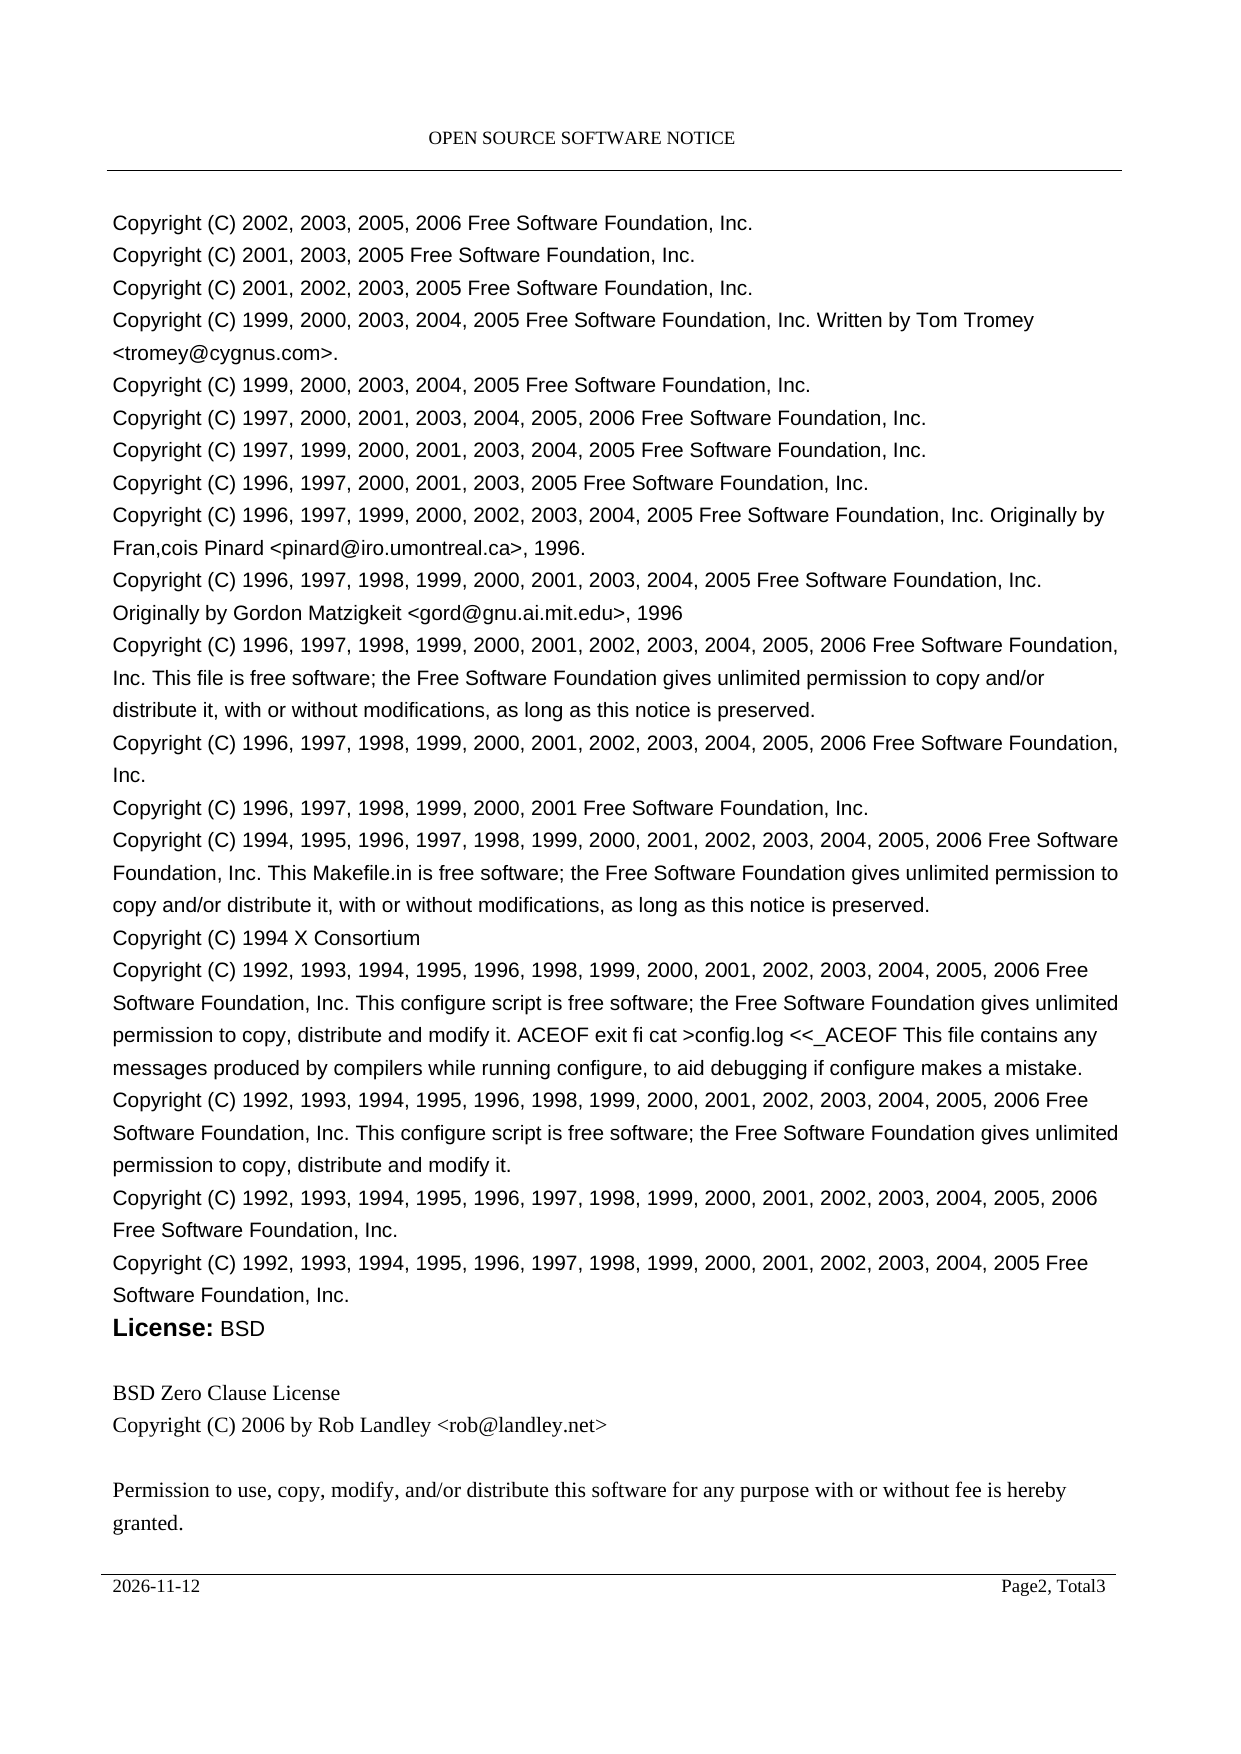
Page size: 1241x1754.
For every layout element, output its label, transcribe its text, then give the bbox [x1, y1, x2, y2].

text Copyright (C) 2001, 2002, 2003, 2005 Free Software Foundation, Inc. [112, 271, 1128, 304]
text Copyright (C) 1999, 2000, 2003, 2004, 2005 Free Software Foundation, Inc. Written by Tom Tromey <tromey@cygnus.com>. [112, 304, 1128, 369]
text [112, 1311, 1128, 1539]
text Copyright (C) 2001, 2003, 2005 Free Software Foundation, Inc. [112, 239, 1128, 271]
text Copyright (C) 1996, 1997, 1998, 1999, 2000, 2001, 2002, 2003, 2004, 2005, 2006 Free Software Foundation, Inc. This file is free software; the Free Software Foundation gives unlimited permission to copy and/or distribute it, with or without modifications, as long as this notice is preserved. [112, 629, 1128, 726]
text Copyright (C) 1999, 2000, 2003, 2004, 2005 Free Software Foundation, Inc. [112, 369, 1128, 401]
text Copyright (C) 1996, 1997, 2000, 2001, 2003, 2005 Free Software Foundation, Inc. [112, 466, 1128, 499]
text Copyright (C) 1994 X Consortium [112, 921, 1128, 954]
text Copyright (C) 2002, 2003, 2005, 2006 Free Software Foundation, Inc. [112, 206, 1128, 239]
text Copyright (C) 1992, 1993, 1994, 1995, 1996, 1998, 1999, 2000, 2001, 2002, 2003, 2004, 2005, 2006 Free Software Foundation, Inc. This configure script is free software; the Free Software Foundation gives unlimited permission to copy, distribute and modify it. ACEOF exit fi cat >config.log <<_ACEOF This file contains any messages produced by compilers while running configure, to aid debugging if configure makes a mistake. [112, 954, 1128, 1084]
text Copyright (C) 1994, 1995, 1996, 1997, 1998, 1999, 2000, 2001, 2002, 2003, 2004, 2005, 2006 Free Software Foundation, Inc. This Makefile.in is free software; the Free Software Foundation gives unlimited permission to copy and/or distribute it, with or without modifications, as long as this notice is preserved. [112, 824, 1128, 921]
text Copyright (C) 1996, 1997, 1998, 1999, 2000, 2001, 2003, 2004, 2005 Free Software Foundation, Inc. Originally by Gordon Matzigkeit <gord@gnu.ai.mit.edu>, 1996 [112, 564, 1128, 629]
text Copyright (C) 1997, 2000, 2001, 2003, 2004, 2005, 2006 Free Software Foundation, Inc. [112, 401, 1128, 434]
text Copyright (C) 1996, 1997, 1998, 1999, 2000, 2001 Free Software Foundation, Inc. [112, 791, 1128, 824]
text Copyright (C) 1992, 1993, 1994, 1995, 1996, 1998, 1999, 2000, 2001, 2002, 2003, 2004, 2005, 2006 Free Software Foundation, Inc. This configure script is free software; the Free Software Foundation gives unlimited permission to copy, distribute and modify it. [112, 1084, 1128, 1181]
text Copyright (C) 1997, 1999, 2000, 2001, 2003, 2004, 2005 Free Software Foundation, Inc. [112, 434, 1128, 466]
text Copyright (C) 1996, 1997, 1999, 2000, 2002, 2003, 2004, 2005 Free Software Foundation, Inc. Originally by Fran,cois Pinard <pinard@iro.umontreal.ca>, 1996. [112, 499, 1128, 564]
text Copyright (C) 1992, 1993, 1994, 1995, 1996, 1997, 1998, 1999, 2000, 2001, 2002, 2003, 2004, 2005, 2006 Free Software Foundation, Inc. [112, 1181, 1128, 1246]
text Copyright (C) 1996, 1997, 1998, 1999, 2000, 2001, 2002, 2003, 2004, 2005, 2006 Free Software Foundation, Inc. [112, 726, 1128, 791]
text Copyright (C) 1992, 1993, 1994, 1995, 1996, 1997, 1998, 1999, 2000, 2001, 2002, 2003, 2004, 2005 Free Software Foundation, Inc. [112, 1246, 1128, 1311]
